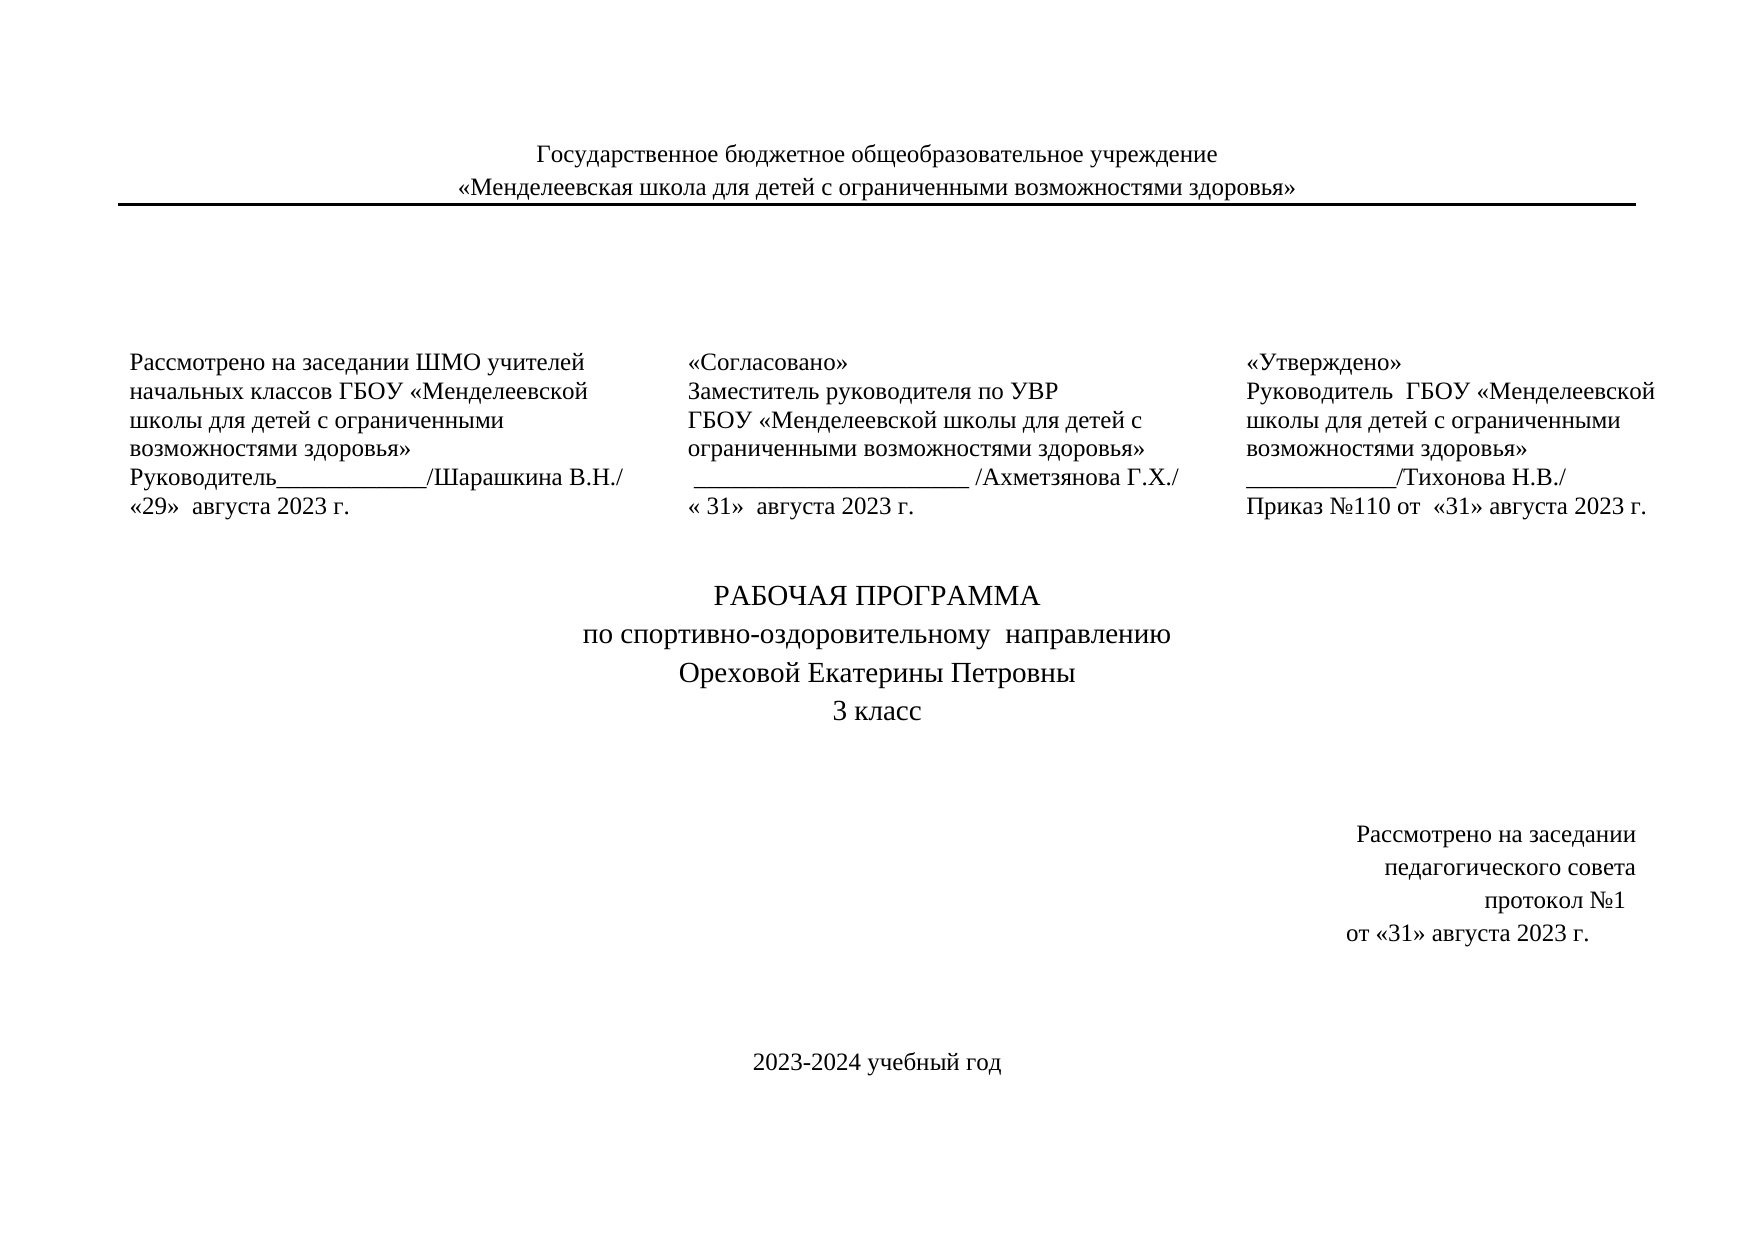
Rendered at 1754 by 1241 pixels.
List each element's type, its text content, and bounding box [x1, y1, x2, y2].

table_header «Утверждено» Руководитель ГБОУ «Менделеевской школы для детей с ограниченными возможностями здоровья» ____________/Тихонова Н.В./ Приказ №110 от «31» августа 2023 г. [1235, 347, 1748, 548]
text Ореховой Екатерины Петровны [118, 655, 1636, 688]
text «Менделеевская школа для детей с ограниченными возможностями здоровья» [118, 172, 1636, 203]
table_header Рассмотрено на заседании ШМО учителей начальных классов ГБОУ «Менделеевской школы для детей с ограниченными возможностями здоровья» Руководитель____________/Шарашкина В.Н./ «29» августа 2023 г. [118, 347, 676, 548]
table_header «Согласовано» Заместитель руководителя по УВР ГБОУ «Менделеевской школы для детей с ограниченными возможностями здоровья» ______________________ /Ахметзянова Г.Х./ « 31» августа 2023 г. [676, 347, 1235, 548]
text 2023-2024 учебный год [118, 1047, 1636, 1076]
text протокол №1 [118, 885, 1636, 913]
text по спортивно-оздоровительному направлению [118, 616, 1636, 650]
text Рассмотрено на заседании [118, 819, 1636, 847]
text 3 класс [118, 693, 1636, 727]
text РАБОЧАЯ ПРОГРАММА [118, 578, 1636, 611]
text от «31» августа 2023 г. [118, 918, 1636, 947]
text педагогического совета [118, 852, 1636, 881]
subtitle Государственное бюджетное общеобразовательное учреждение [118, 139, 1636, 168]
